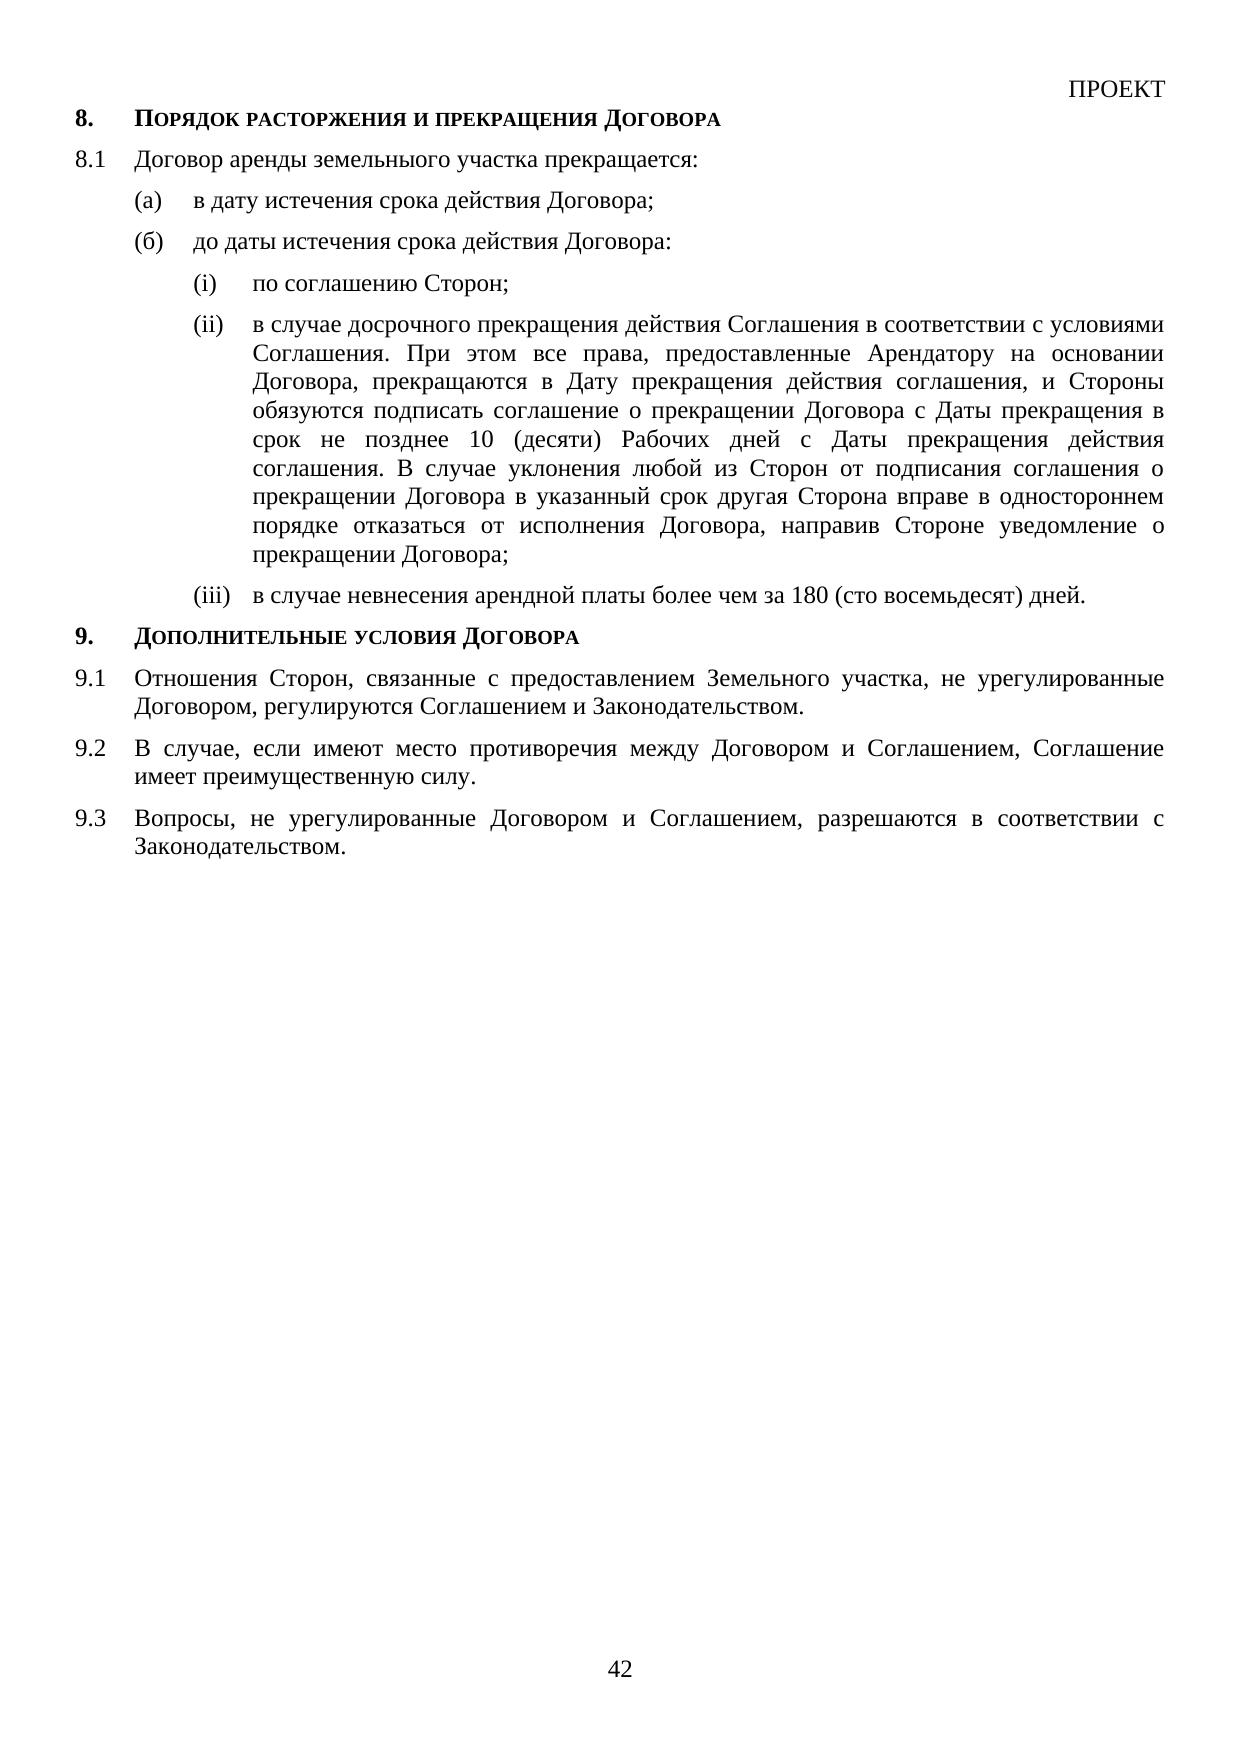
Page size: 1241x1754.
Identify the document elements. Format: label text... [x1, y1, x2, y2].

list В случае, если имеют место противоречия между Договором и Соглашением, Соглашение имеет преимущественную силу. [75, 733, 1165, 790]
list в случае невнесения арендной платы более чем за 180 (сто восемьдесят) дней. [193, 580, 1165, 609]
list Дополнительные условия Договора [75, 621, 1165, 650]
list Отношения Сторон, связанные с предоставлением Земельного участка, не урегулированные Договором, регулируются Соглашением и Законодательством. [75, 663, 1165, 720]
list Договор аренды земельныого участка прекращается: [75, 144, 1165, 173]
list Порядок расторжения и прекращения Договора [75, 103, 1165, 131]
list в дату истечения срока действия Договора; [134, 185, 1165, 214]
list до даты истечения срока действия Договора: [134, 226, 1165, 255]
list по соглашению Сторон; [193, 268, 1165, 296]
list в случае досрочного прекращения действия Соглашения в соответствии с условиями Соглашения. При этом все права, предоставленные Арендатору на основании Договора, прекращаются в Дату прекращения действия соглашения, и Стороны обязуются подписать соглашение о прекращении Договора с Даты прекращения в срок не позднее 10 (десяти) Рабочих дней с Даты прекращения действия соглашения. В случае уклонения любой из Сторон от подписания соглашения о прекращении Договора в указанный срок другая Сторона вправе в одностороннем порядке отказаться от исполнения Договора, направив Стороне уведомление о прекращении Договора; [193, 309, 1165, 568]
list Вопросы, не урегулированные Договором и Соглашением, разрешаются в соответствии с Законодательством. [75, 803, 1165, 860]
